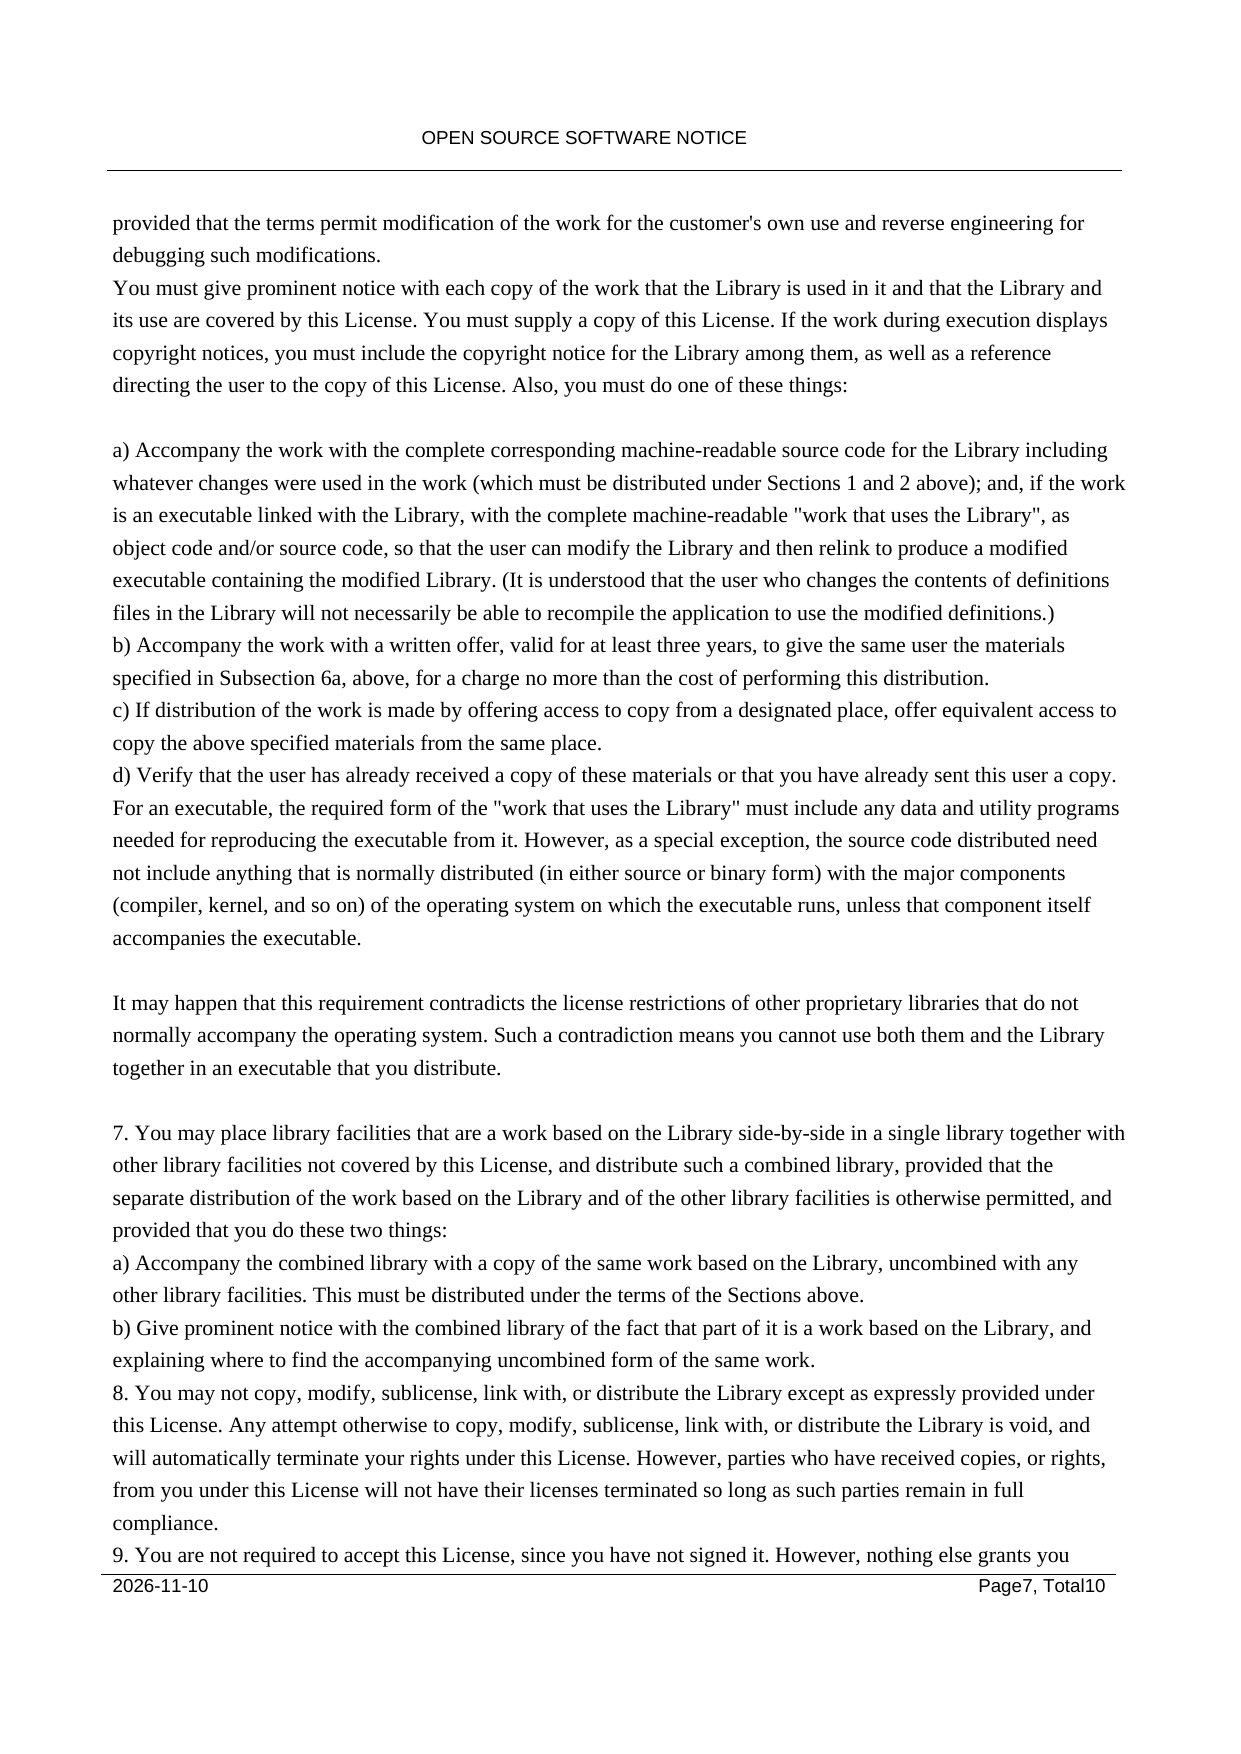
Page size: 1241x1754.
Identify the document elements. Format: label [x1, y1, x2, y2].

text [112, 206, 1128, 1571]
